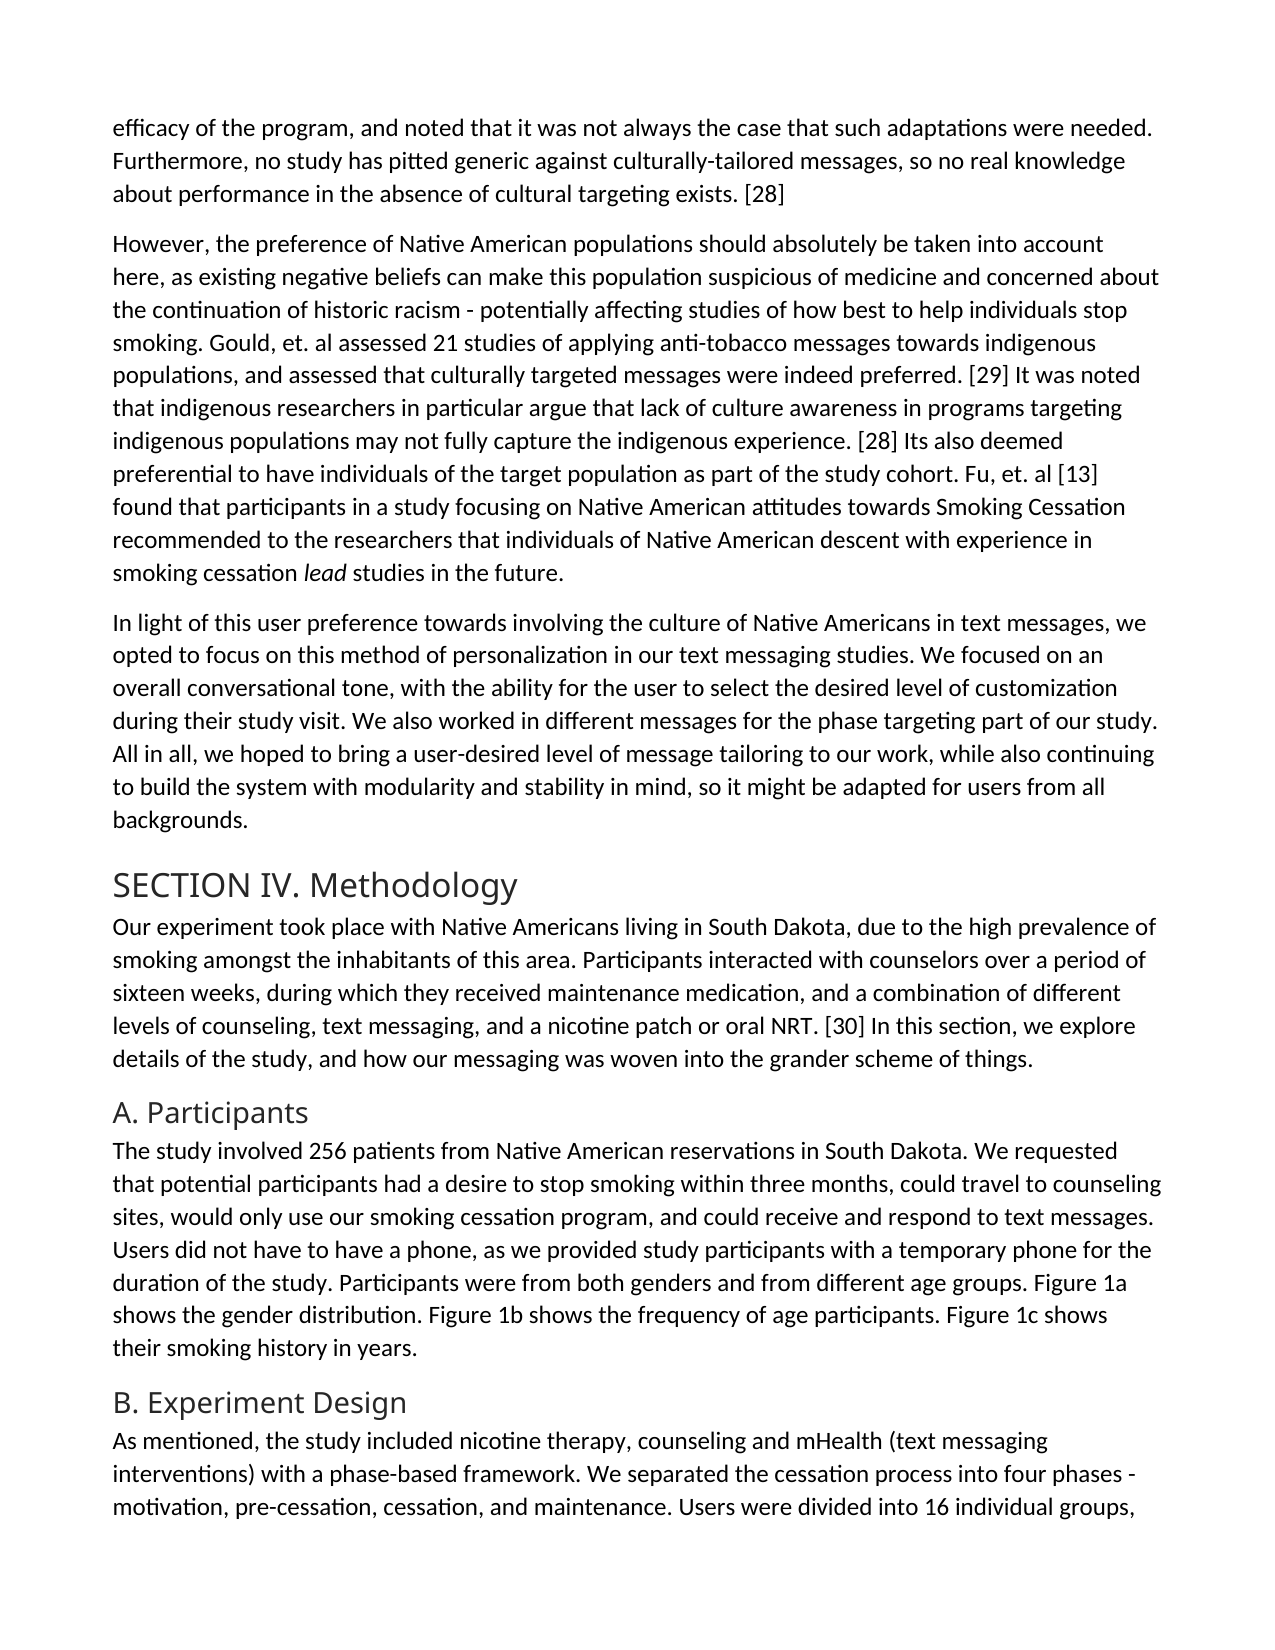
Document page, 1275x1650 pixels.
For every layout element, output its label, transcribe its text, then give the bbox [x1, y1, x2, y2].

text In light of this user preference towards involving the culture of Native Americans in text messages, we opted to focus on this method of personalization in our text messaging studies. We focused on an overall conversational tone, with the ability for the user to select the desired level of customization during their study visit. We also worked in different messages for the phase targeting part of our study. All in all, we hoped to bring a user-desired level of message tailoring to our work, while also continuing to build the system with modularity and stability in mind, so it might be adapted for users from all backgrounds. [112, 607, 1162, 835]
text Our experiment took place with Native Americans living in South Dakota, due to the high prevalence of smoking amongst the inhabitants of this area. Participants interacted with counselors over a period of sixteen weeks, during which they received maintenance medication, and a combination of different levels of counseling, text messaging, and a nicotine patch or oral NRT. [30] In this section, we explore details of the study, and how our messaging was woven into the grander scheme of things. [112, 911, 1162, 1073]
subtitle SECTION IV. Methodology [112, 862, 1162, 907]
text The study involved 256 patients from Native American reservations in South Dakota. We requested that potential participants had a desire to stop smoking within three months, could travel to counseling sites, would only use our smoking cessation program, and could receive and respond to text messages. Users did not have to have a phone, as we provided study participants with a temporary phone for the duration of the study. Participants were from both genders and from different age groups. Figure 1a shows the gender distribution. Figure 1b shows the frequency of age participants. Figure 1c shows their smoking history in years. [112, 1135, 1162, 1363]
subtitle A. Participants [112, 1092, 1162, 1132]
subtitle B. Experiment Design [112, 1382, 1162, 1422]
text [112, 1425, 1162, 1521]
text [112, 112, 1162, 209]
text However, the preference of Native American populations should absolutely be taken into account here, as existing negative beliefs can make this population suspicious of medicine and concerned about the continuation of historic racism - potentially affecting studies of how best to help individuals stop smoking. Gould, et. al assessed 21 studies of applying anti-tobacco messages towards indigenous populations, and assessed that culturally targeted messages were indeed preferred. [29] It was noted that indigenous researchers in particular argue that lack of culture awareness in programs targeting indigenous populations may not fully capture the indigenous experience. [28] Its also deemed preferential to have individuals of the target population as part of the study cohort. Fu, et. al [13] found that participants in a study focusing on Native American attitudes towards Smoking Cessation recommended to the researchers that individuals of Native American descent with experience in smoking cessation lead studies in the future. [112, 228, 1162, 588]
